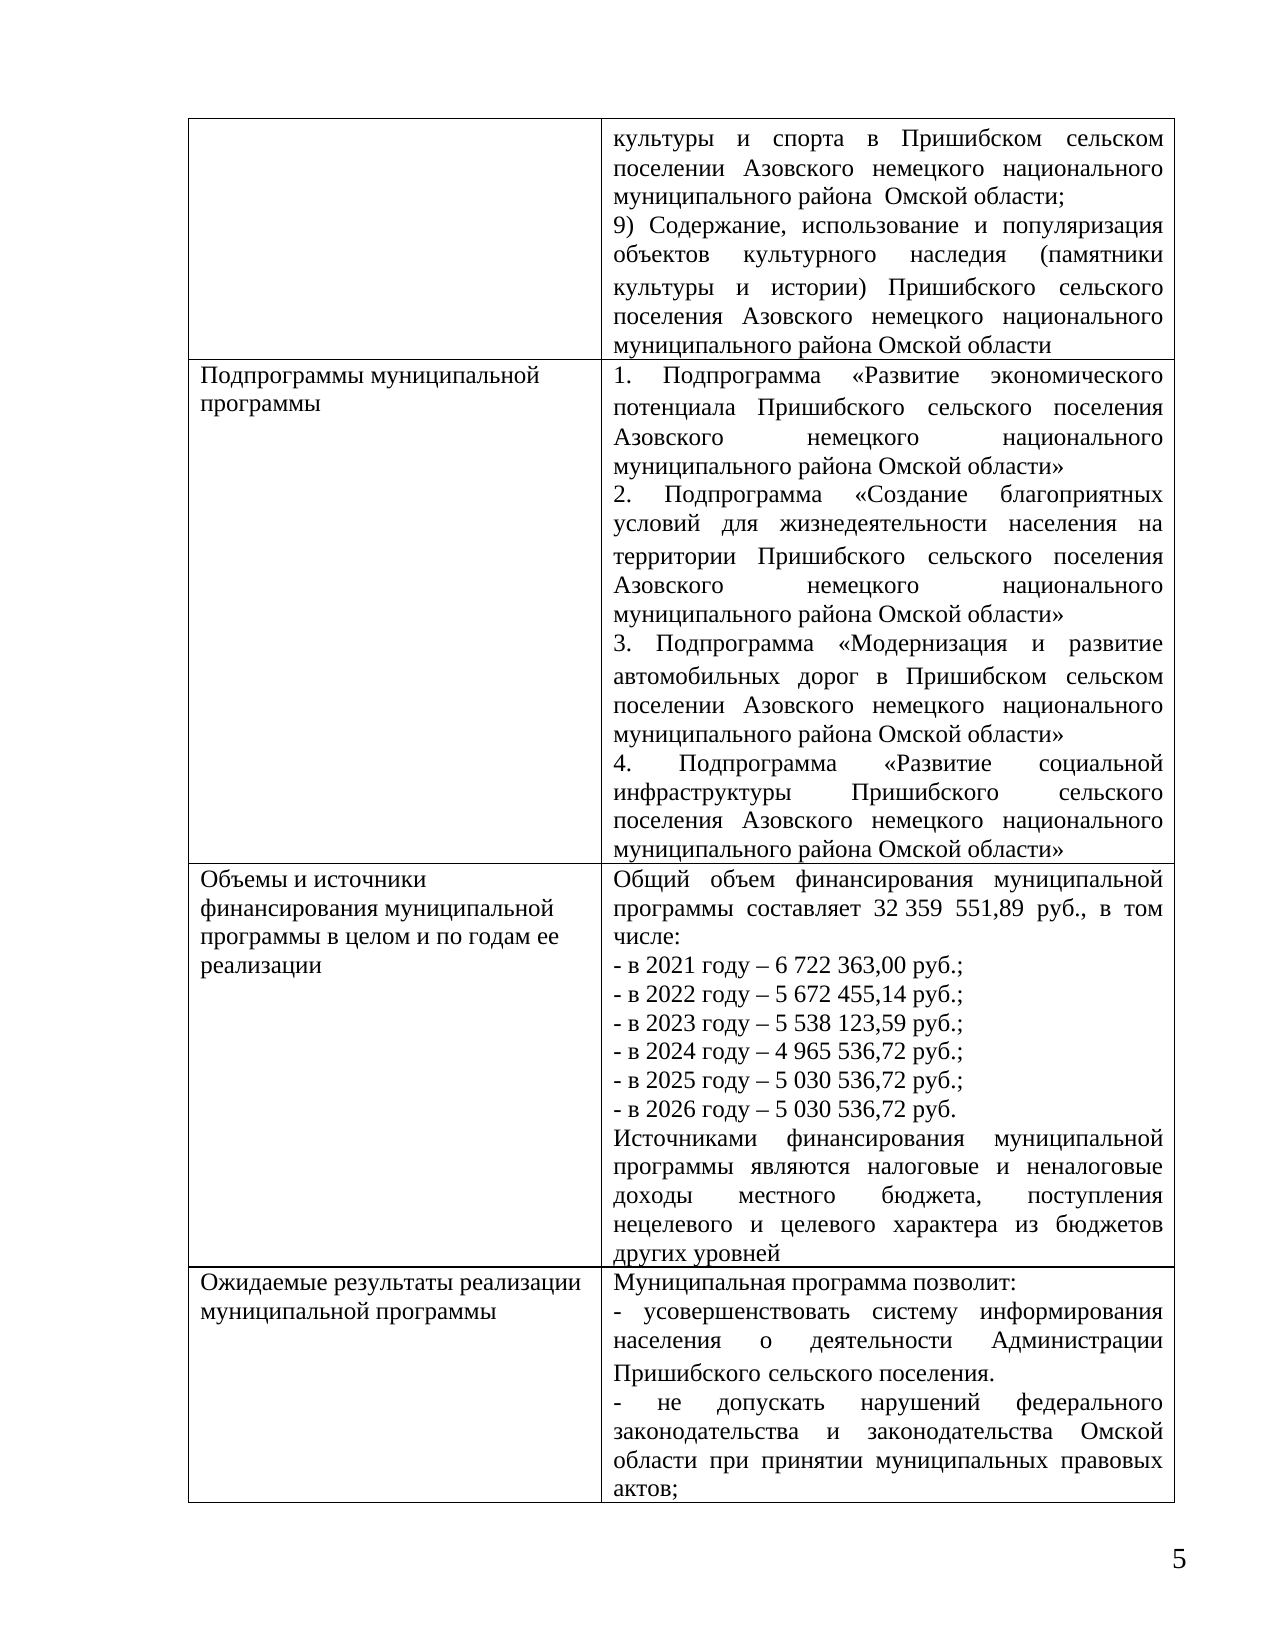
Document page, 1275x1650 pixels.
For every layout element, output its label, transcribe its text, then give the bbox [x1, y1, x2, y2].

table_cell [602, 1268, 1174, 1502]
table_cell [602, 119, 1174, 359]
table_cell Общий объем финансирования муниципальной программы составляет 32 359 551,89 руб., в том числе: - в 2021 году – 6 722 363,00 руб.; - в 2022 году – 5 672 455,14 руб.; - в 2023 году – 5 538 123,59 руб.; - в 2024 году – 4 965 536,72 руб.; - в 2025 году – 5 030 536,72 руб.; - в 2026 году – 5 030 536,72 руб. Источниками финансирования муниципальной программы являются налоговые и неналоговые доходы местного бюджета, поступления нецелевого и целевого характера из бюджетов других уровней [602, 864, 1174, 1266]
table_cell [189, 119, 601, 359]
table_cell Подпрограммы муниципальной программы [189, 360, 601, 863]
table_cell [189, 1268, 601, 1502]
table_cell Объемы и источники финансирования муниципальной программы в целом и по годам ее реализации [189, 864, 601, 1266]
table_cell 1. Подпрограмма «Развитие экономического потенциала Пришибского сельского поселения Азовского немецкого национального муниципального района Омской области» 2. Подпрограмма «Создание благоприятных условий для жизнедеятельности населения на территории Пришибского сельского поселения Азовского немецкого национального муниципального района Омской области» 3. Подпрограмма «Модернизация и развитие автомобильных дорог в Пришибском сельском поселении Азовского немецкого национального муниципального района Омской области» 4. Подпрограмма «Развитие социальной инфраструктуры Пришибского сельского поселения Азовского немецкого национального муниципального района Омской области» [602, 360, 1174, 863]
